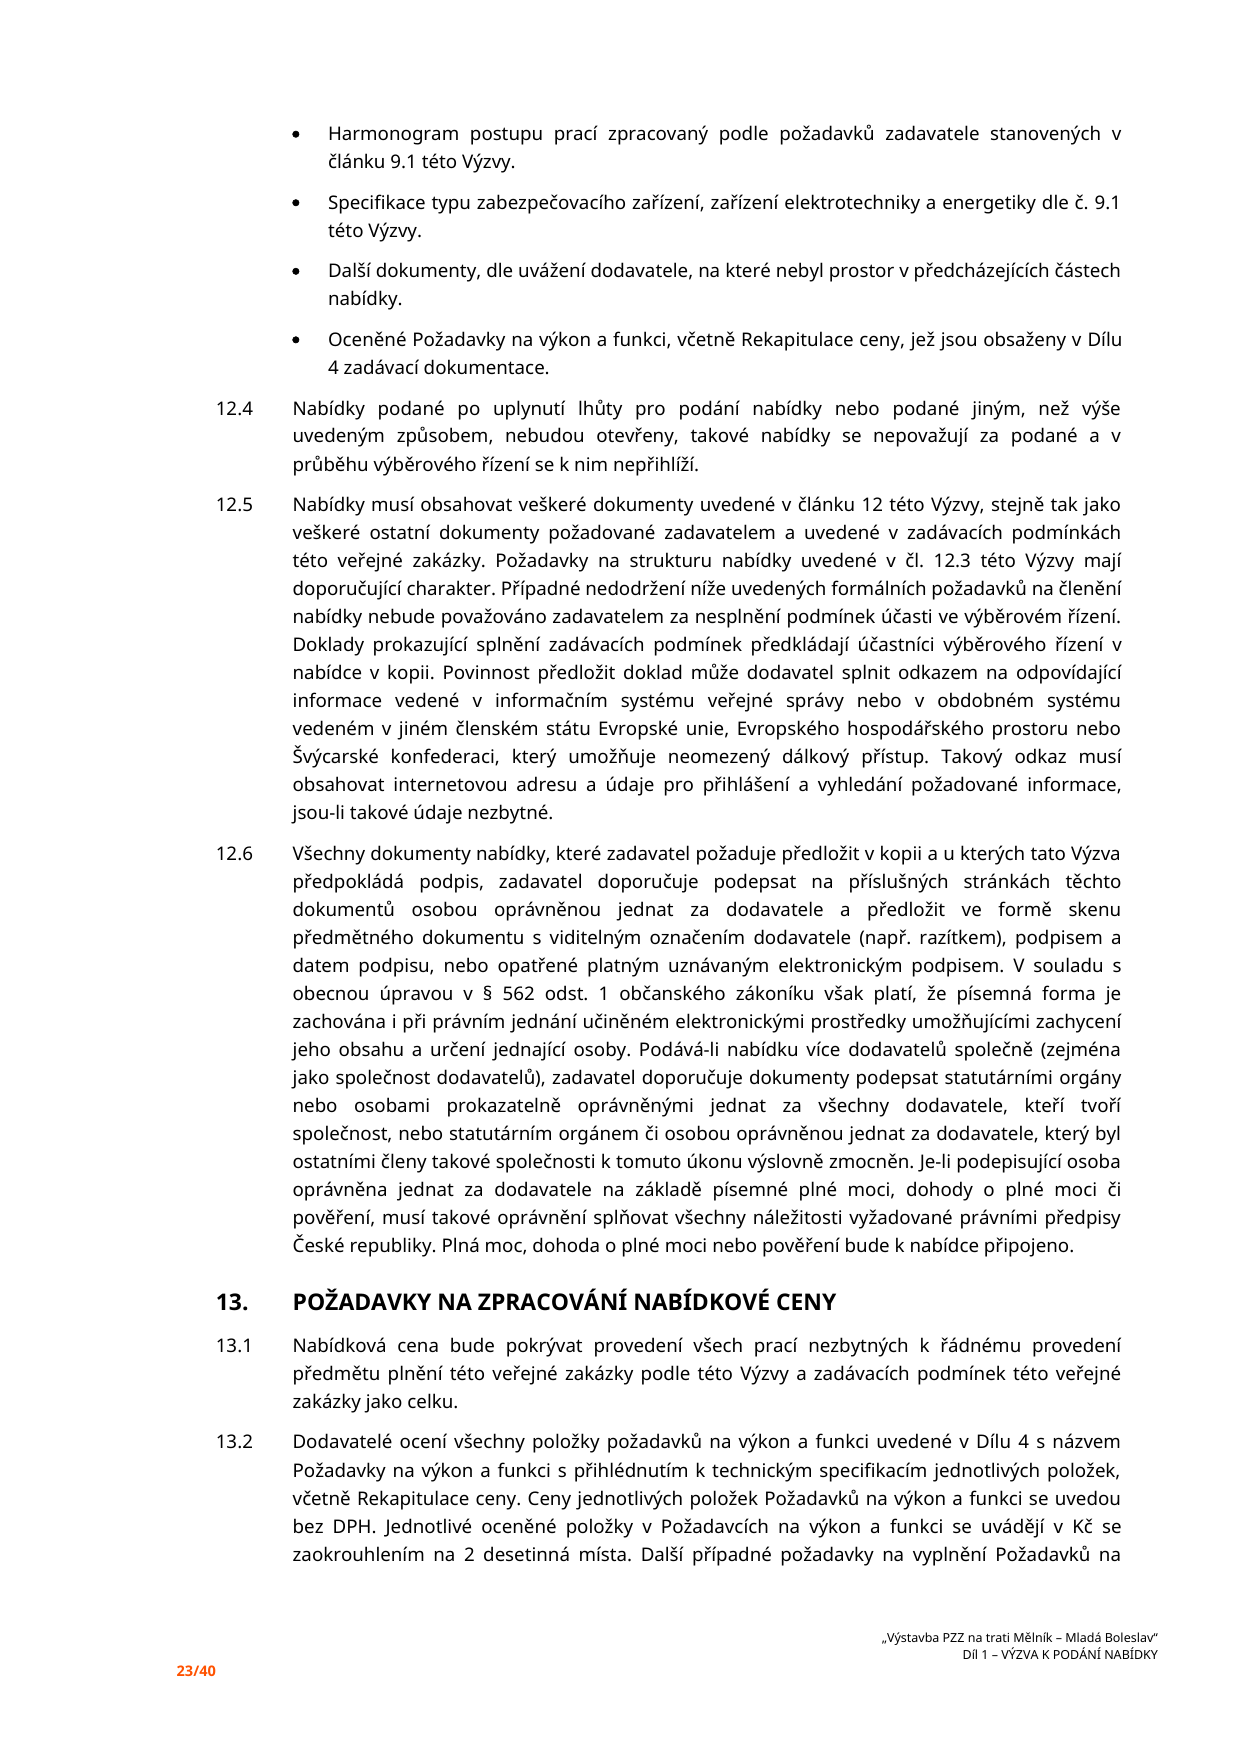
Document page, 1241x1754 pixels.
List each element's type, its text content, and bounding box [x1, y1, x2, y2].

text Další dokumenty, dle uvážení dodavatele, na které nebyl prostor v předcházejících částech nabídky. [292, 258, 1122, 311]
text Nabídky musí obsahovat veškeré dokumenty uvedené v článku 12 této Výzvy, stejně tak jako veškeré ostatní dokumenty požadované zadavatelem a uvedené v zadávacích podmínkách této veřejné zakázky. Požadavky na strukturu nabídky uvedené v čl. 12.3 této Výzvy mají doporučující charakter. Případné nedodržení níže uvedených formálních požadavků na členění nabídky nebude považováno zadavatelem za nesplnění podmínek účasti ve výběrovém řízení. Doklady prokazující splnění zadávacích podmínek předkládají účastníci výběrového řízení v nabídce v kopii. Povinnost předložit doklad může dodavatel splnit odkazem na odpovídající informace vedené v informačním systému veřejné správy nebo v obdobném systému vedeném v jiném členském státu Evropské unie, Evropského hospodářského prostoru nebo Švýcarské konfederaci, který umožňuje neomezený dálkový přístup. Takový odkaz musí obsahovat internetovou adresu a údaje pro přihlášení a vyhledání požadované informace, jsou-li takové údaje nezbytné. [216, 491, 1122, 825]
text Specifikace typu zabezpečovacího zařízení, zařízení elektrotechniky a energetiky dle č. 9.1 této Výzvy. [292, 189, 1122, 243]
text Všechny dokumenty nabídky, které zadavatel požaduje předložit v kopii a u kterých tato Výzva předpokládá podpis, zadavatel doporučuje podepsat na příslušných stránkách těchto dokumentů osobou oprávněnou jednat za dodavatele a předložit ve formě skenu předmětného dokumentu s viditelným označením dodavatele (např. razítkem), podpisem a datem podpisu, nebo opatřené platným uznávaným elektronickým podpisem. V souladu s obecnou úpravou v § 562 odst. 1 občanského zákoníku však platí, že písemná forma je zachována i při právním jednání učiněném elektronickými prostředky umožňujícími zachycení jeho obsahu a určení jednající osoby. Podává-li nabídku více dodavatelů společně (zejména jako společnost dodavatelů), zadavatel doporučuje dokumenty podepsat statutárními orgány nebo osobami prokazatelně oprávněnými jednat za všechny dodavatele, kteří tvoří společnost, nebo statutárním orgánem či osobou oprávněnou jednat za dodavatele, který byl ostatními členy takové společnosti k tomuto úkonu výslovně zmocněn. Je-li podepisující osoba oprávněna jednat za dodavatele na základě písemné plné moci, dohody o plné moci či pověření, musí takové oprávnění splňovat všechny náležitosti vyžadované právními předpisy České republiky. Plná moc, dohoda o plné moci nebo pověření bude k nabídce připojeno. [216, 840, 1122, 1258]
text Oceněné Požadavky na výkon a funkci, včetně Rekapitulace ceny, jež jsou obsaženy v Dílu 4 zadávací dokumentace. [292, 326, 1122, 380]
text Harmonogram postupu prací zpracovaný podle požadavků zadavatele stanovených v článku 9.1 této Výzvy. [292, 121, 1122, 174]
text Nabídková cena bude pokrývat provedení všech prací nezbytných k řádnému provedení předmětu plnění této veřejné zakázky podle této Výzvy a zadávacích podmínek této veřejné zakázky jako celku. [216, 1332, 1122, 1414]
text Nabídky podané po uplynutí lhůty pro podání nabídky nebo podané jiným, než výše uvedeným způsobem, nebudou otevřeny, takové nabídky se nepovažují za podané a v průběhu výběrového řízení se k nim nepřihlíží. [216, 395, 1122, 476]
text POŽADAVKY NA ZPRACOVÁNÍ NABÍDKOVÉ CENY [216, 1285, 1122, 1317]
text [216, 1429, 1122, 1566]
